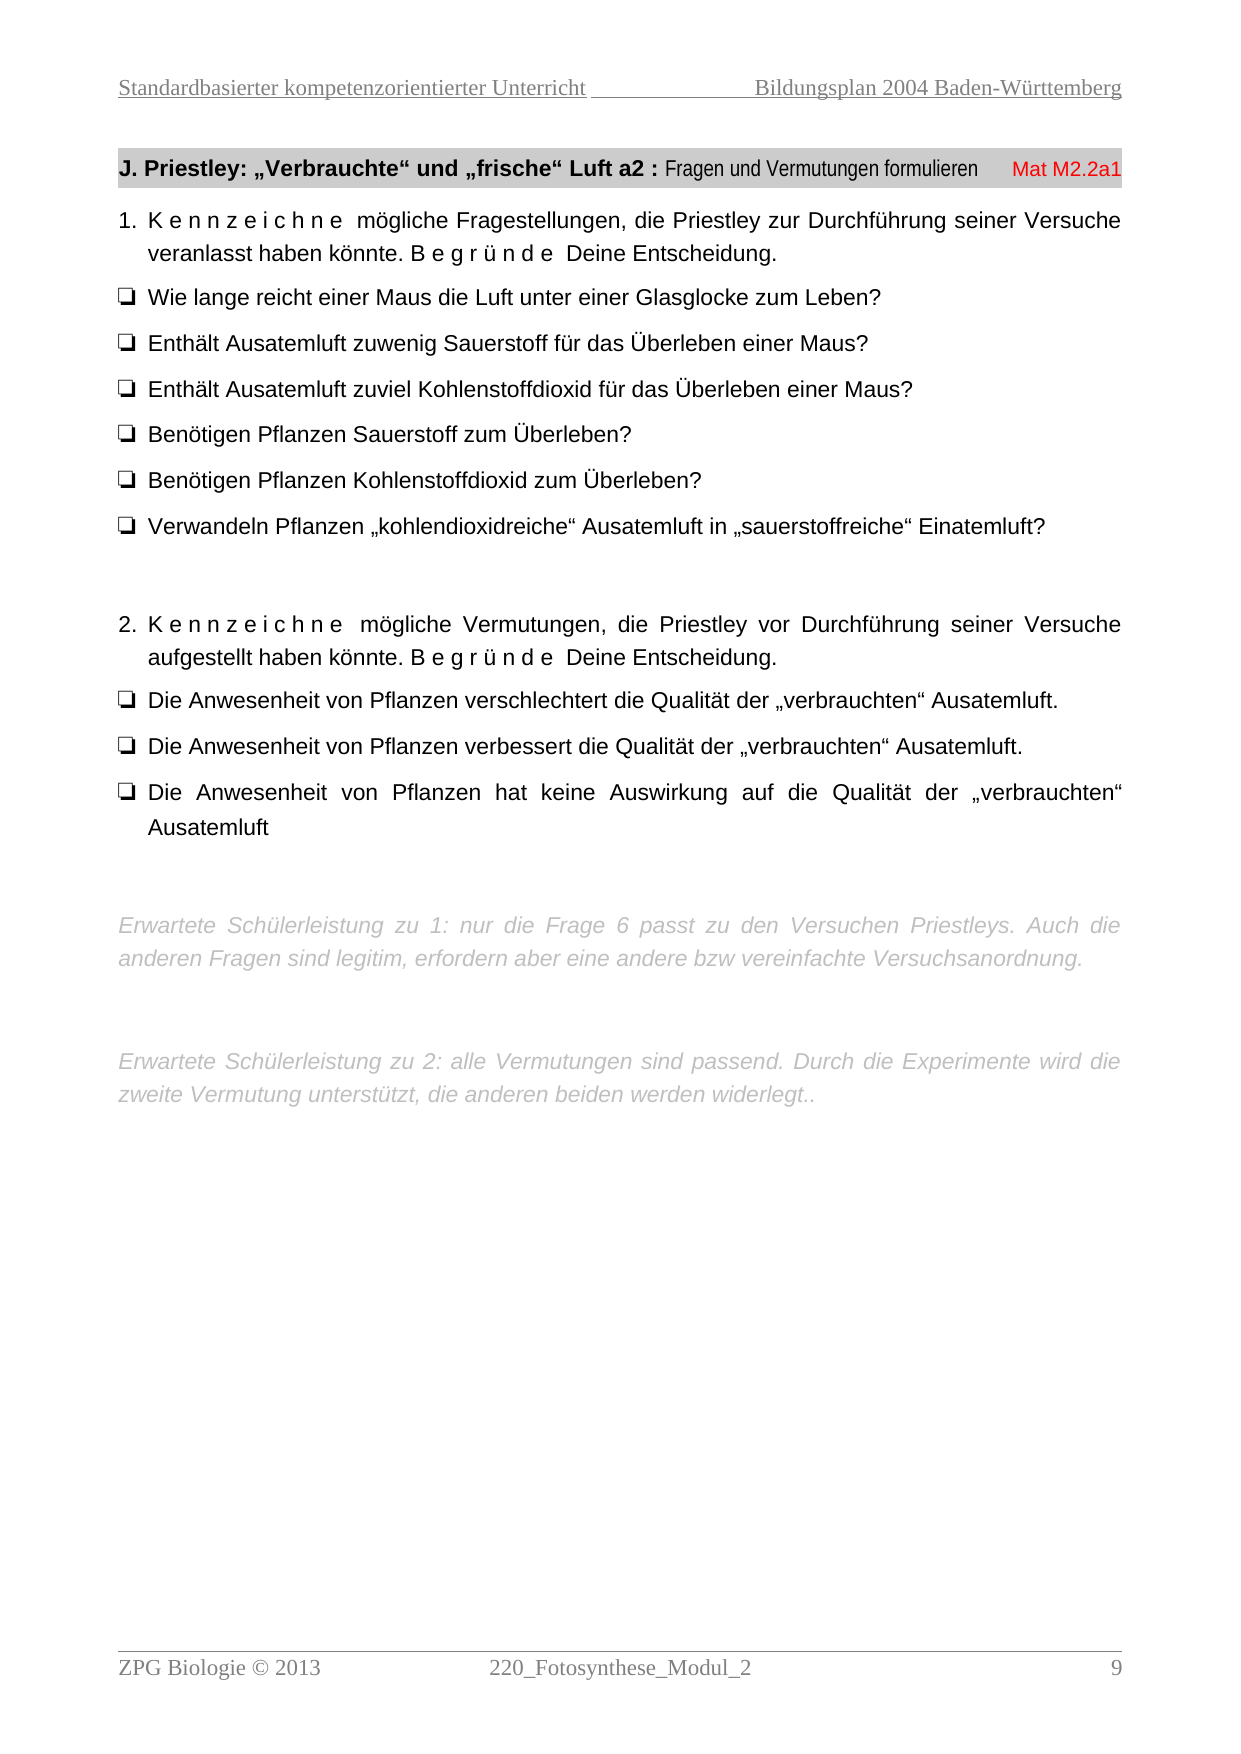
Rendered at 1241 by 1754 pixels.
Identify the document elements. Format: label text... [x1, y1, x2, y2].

list Wie lange reicht einer Maus die Luft unter einer Glasglocke zum Leben? [118, 283, 1122, 312]
list 1. Kennzeichne mögliche Fragestellungen, die Priestley zur Durchführung seiner Versuche veranlasst haben könnte. Begründe Deine Entscheidung. [118, 207, 1122, 266]
list 2. Kennzeichne mögliche Vermutungen, die Priestley vor Durchführung seiner Versuche aufgestellt haben könnte. Begründe Deine Entscheidung. [118, 611, 1122, 670]
list Benötigen Pflanzen Sauerstoff zum Überleben? [118, 421, 1122, 450]
list Die Anwesenheit von Pflanzen verbessert die Qualität der „verbrauchten“ Ausatemluft. [118, 733, 1122, 761]
list Die Anwesenheit von Pflanzen hat keine Auswirkung auf die Qualität der „verbrauchten“ Ausatemluft [118, 779, 1122, 840]
list J. Priestley: „Verbrauchte“ und „frische“ Luft a2 : Fragen und Vermutungen formulieren Mat M2.2a1 [118, 155, 1122, 181]
list Erwartete Schülerleistung zu 1: nur die Frage 6 passt zu den Versuchen Priestleys. Auch die anderen Fragen sind legitim, erfordern aber eine andere bzw vereinfachte Versuchsanordnung. [118, 912, 1122, 971]
list Die Anwesenheit von Pflanzen verschlechtert die Qualität der „verbrauchten“ Ausatemluft. [118, 687, 1122, 715]
list Benötigen Pflanzen Kohlenstoffdioxid zum Überleben? [118, 467, 1122, 496]
list Enthält Ausatemluft zuviel Kohlenstoffdioxid für das Überleben einer Maus? [118, 375, 1122, 404]
list Enthält Ausatemluft zuwenig Sauerstoff für das Überleben einer Maus? [118, 329, 1122, 358]
list Erwartete Schülerleistung zu 2: alle Vermutungen sind passend. Durch die Experimente wird die zweite Vermutung unterstützt, die anderen beiden werden widerlegt.. [118, 1048, 1122, 1107]
list Verwandeln Pflanzen „kohlendioxidreiche“ Ausatemluft in „sauerstoffreiche“ Einatemluft? [118, 513, 1122, 542]
